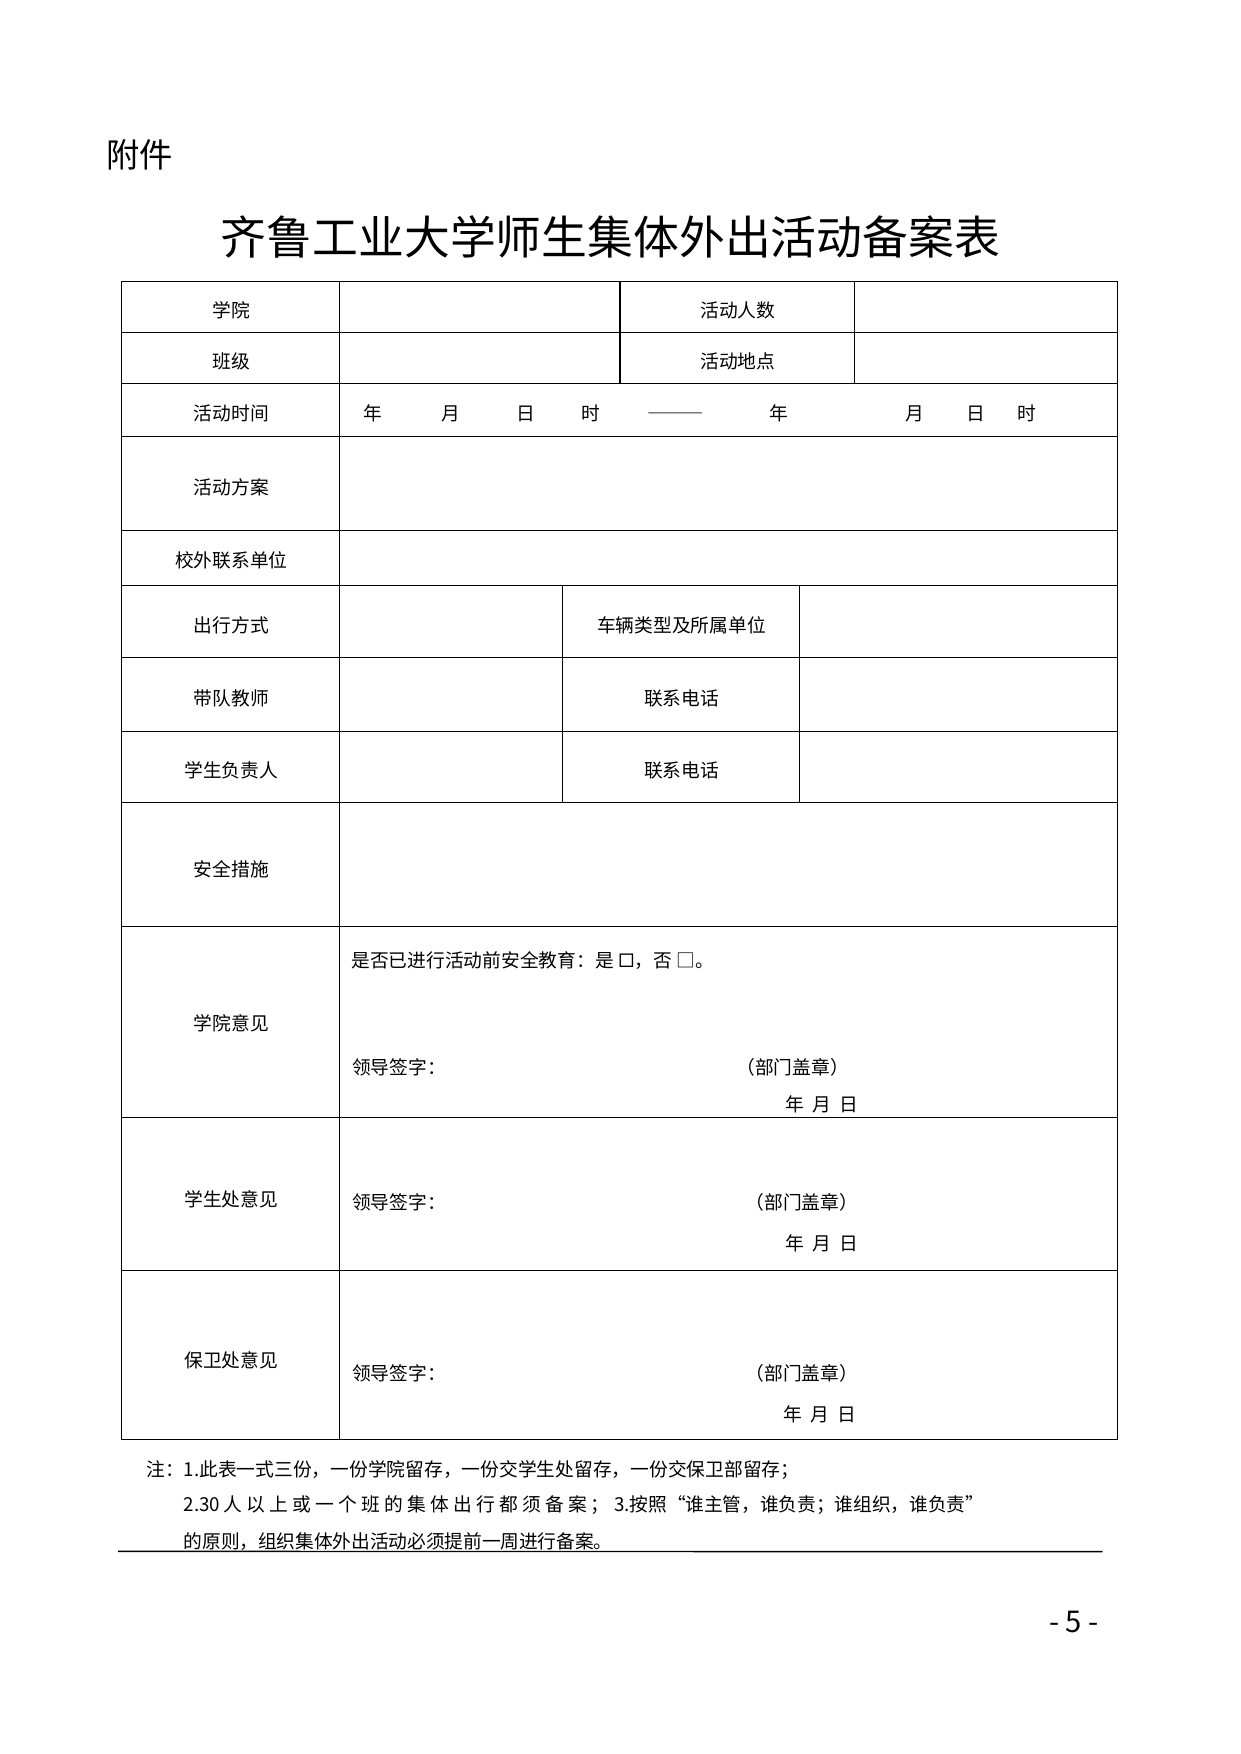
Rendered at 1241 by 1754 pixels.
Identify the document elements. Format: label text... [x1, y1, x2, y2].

table_cell 出行方式 [122, 586, 339, 657]
table_cell [855, 333, 1117, 383]
table_cell 活动地点 [621, 333, 854, 383]
table_cell 车辆类型及所属单位 [563, 586, 799, 657]
table_cell 活动方案 [122, 437, 339, 529]
table_cell 学生处意见 [122, 1118, 339, 1270]
table_cell 活动时间 [122, 384, 339, 436]
table_cell 学院意见 [122, 927, 339, 1117]
table_cell [800, 658, 1117, 731]
subtitle 齐鲁工业大学师生集体外出活动备案表 [221, 201, 1132, 267]
table_cell 时 [993, 384, 1117, 436]
table_cell 日 [951, 384, 992, 436]
table_cell [800, 732, 1117, 802]
table_cell 校外联系单位 [122, 531, 339, 585]
table_cell 安全措施 [122, 803, 339, 926]
table_cell [800, 586, 1117, 657]
table_cell [340, 803, 1117, 926]
text 附件 [106, 129, 1132, 177]
table_cell 保卫处意见 [122, 1271, 339, 1439]
table_cell [340, 586, 562, 657]
table_cell 领导签字： （部门盖章） 年 月 日 [340, 1118, 1117, 1270]
table_cell 年 月 日 时 ——— 年 [340, 384, 871, 436]
table_cell [340, 531, 1117, 585]
table_cell [340, 333, 619, 383]
table_cell [340, 437, 1117, 529]
table_cell 是否已进行活动前安全教育：是 ，否 □。 领导签字： （部门盖章） 年 月 日 [340, 927, 1117, 1117]
text 2.30人 以 上 或 一 个 班 的 集 体 出 行 都 须 备 案 ； 3.按照“谁主管，谁负责；谁组织，谁负责”的原则，组织集体外出活动必须提前一周进行备案。 [183, 1490, 990, 1550]
table_header [855, 282, 1117, 332]
table_cell 带队教师 [122, 658, 339, 731]
table_header [340, 282, 619, 332]
table_cell 学生负责人 [122, 732, 339, 802]
table_header 学院 [122, 282, 339, 332]
table_cell 联系电话 [563, 732, 799, 802]
table_cell 班级 [122, 333, 339, 383]
table_header 活动人数 [621, 282, 854, 332]
text 注：1.此表一式三份，一份学院留存，一份交学生处留存，一份交保卫部留存； [146, 1454, 1132, 1481]
table_cell 领导签字： （部门盖章） 年 月 日 [340, 1271, 1117, 1439]
table_cell 月 [871, 384, 951, 436]
table_cell [340, 658, 562, 731]
table_cell 联系电话 [563, 658, 799, 731]
table_cell [340, 732, 562, 802]
